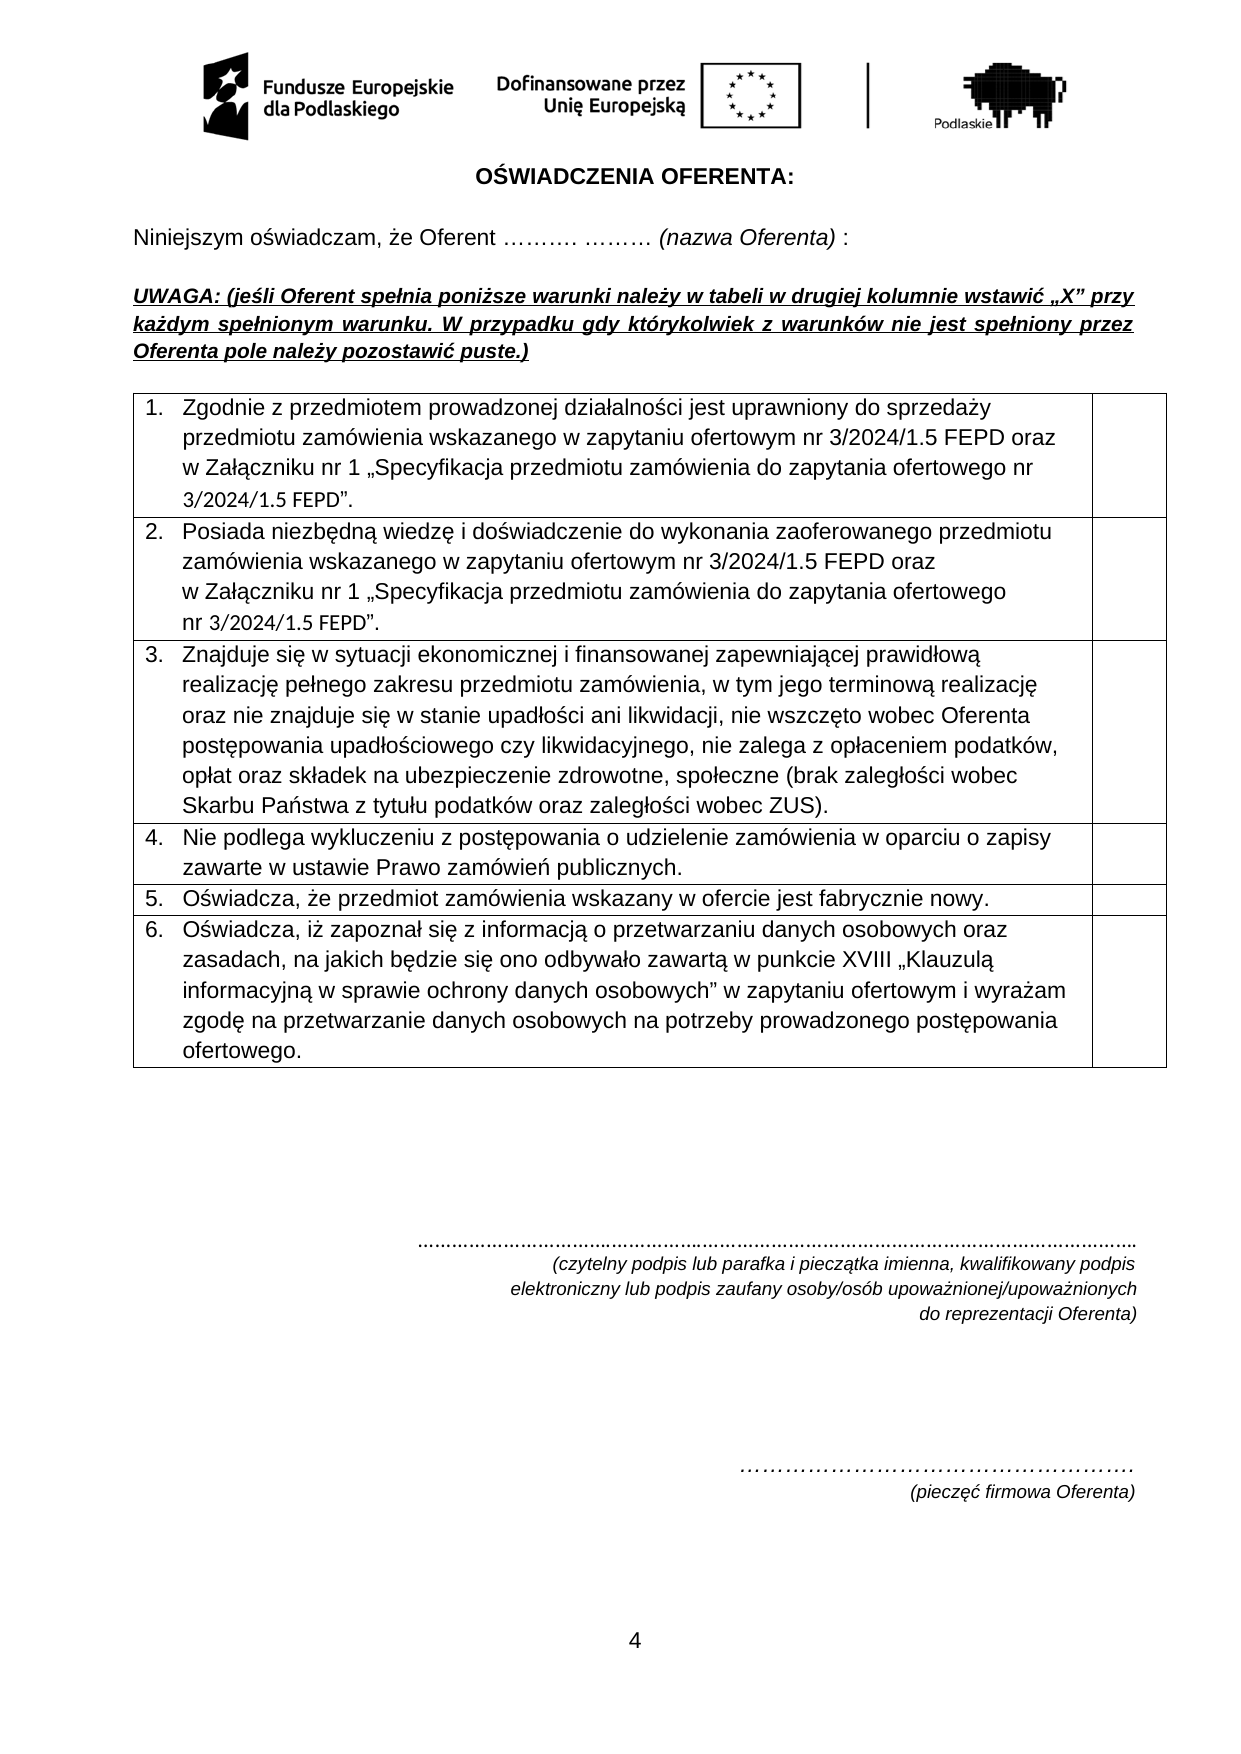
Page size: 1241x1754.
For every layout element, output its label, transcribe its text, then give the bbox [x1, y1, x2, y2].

text do reprezentacji Oferenta) [133, 1302, 1137, 1324]
text OŚWIADCZENIA OFERENTA: [133, 163, 1137, 189]
table_cell Oświadcza, że przedmiot zamówienia wskazany w ofercie jest fabrycznie nowy. [134, 885, 1092, 915]
text …………………………….…………….…………………………………………………………………. [133, 1226, 1137, 1253]
text Niniejszym oświadczam, że Oferent ………. ……… (nazwa Oferenta) : [133, 223, 1137, 250]
text (czytelny podpis lub parafka i pieczątka imienna, kwalifikowany podpis elektroniczny lub podpis zaufany osoby/osób upoważnionej/upoważnionych [133, 1253, 1137, 1299]
text ……………………………………………. [133, 1451, 1137, 1477]
table_cell Nie podlega wykluczeniu z postępowania o udzielenie zamówienia w oparciu o zapisy zawarte w ustawie Prawo zamówień publicznych. [134, 824, 1092, 884]
table_cell [1093, 885, 1166, 915]
table_cell [1093, 641, 1166, 822]
text (pieczęć firmowa Oferenta) [133, 1481, 1137, 1503]
table_cell Oświadcza, iż zapoznał się z informacją o przetwarzaniu danych osobowych oraz zasadach, na jakich będzie się ono odbywało zawartą w punkcie XVIII „Klauzulą informacyjną w sprawie ochrony danych osobowych” w zapytaniu ofertowym i wyrażam zgodę na przetwarzanie danych osobowych na potrzeby prowadzonego postępowania ofertowego. [134, 916, 1092, 1067]
table_cell [1093, 916, 1166, 1067]
table_cell [1093, 824, 1166, 884]
picture [174, 32, 1096, 160]
table_header [1093, 394, 1166, 517]
table_cell [1093, 518, 1166, 640]
table_cell Posiada niezbędną wiedzę i doświadczenie do wykonania zaoferowanego przedmiotu zamówienia wskazanego w zapytaniu ofertowym nr 3/2024/1.5 FEPD oraz w Załączniku nr 1 „Specyfikacja przedmiotu zamówienia do zapytania ofertowego nr ”. [134, 518, 1092, 640]
text UWAGA: (jeśli Oferent spełnia poniższe warunki należy w tabeli w drugiej kolumnie wstawić „X” przy każdym spełnionym warunku. W przypadku gdy którykolwiek z warunków nie jest spełniony przez Oferenta pole należy pozostawić puste.) [133, 284, 1137, 363]
table_cell Znajduje się w sytuacji ekonomicznej i finansowanej zapewniającej prawidłową realizację pełnego zakresu przedmiotu zamówienia, w tym jego terminową realizację oraz nie znajduje się w stanie upadłości ani likwidacji, nie wszczęto wobec Oferenta postępowania upadłościowego czy likwidacyjnego, nie zalega z opłaceniem podatków, opłat oraz składek na ubezpieczenie zdrowotne, społeczne (brak zaległości wobec Skarbu Państwa z tytułu podatków oraz zaległości wobec ZUS). [134, 641, 1092, 822]
table_header Zgodnie z przedmiotem prowadzonej działalności jest uprawniony do sprzedaży przedmiotu zamówienia wskazanego w zapytaniu ofertowym nr 3/2024/1.5 FEPD oraz w Załączniku nr 1 „Specyfikacja przedmiotu zamówienia do zapytania ofertowego nr ”. [134, 394, 1092, 517]
